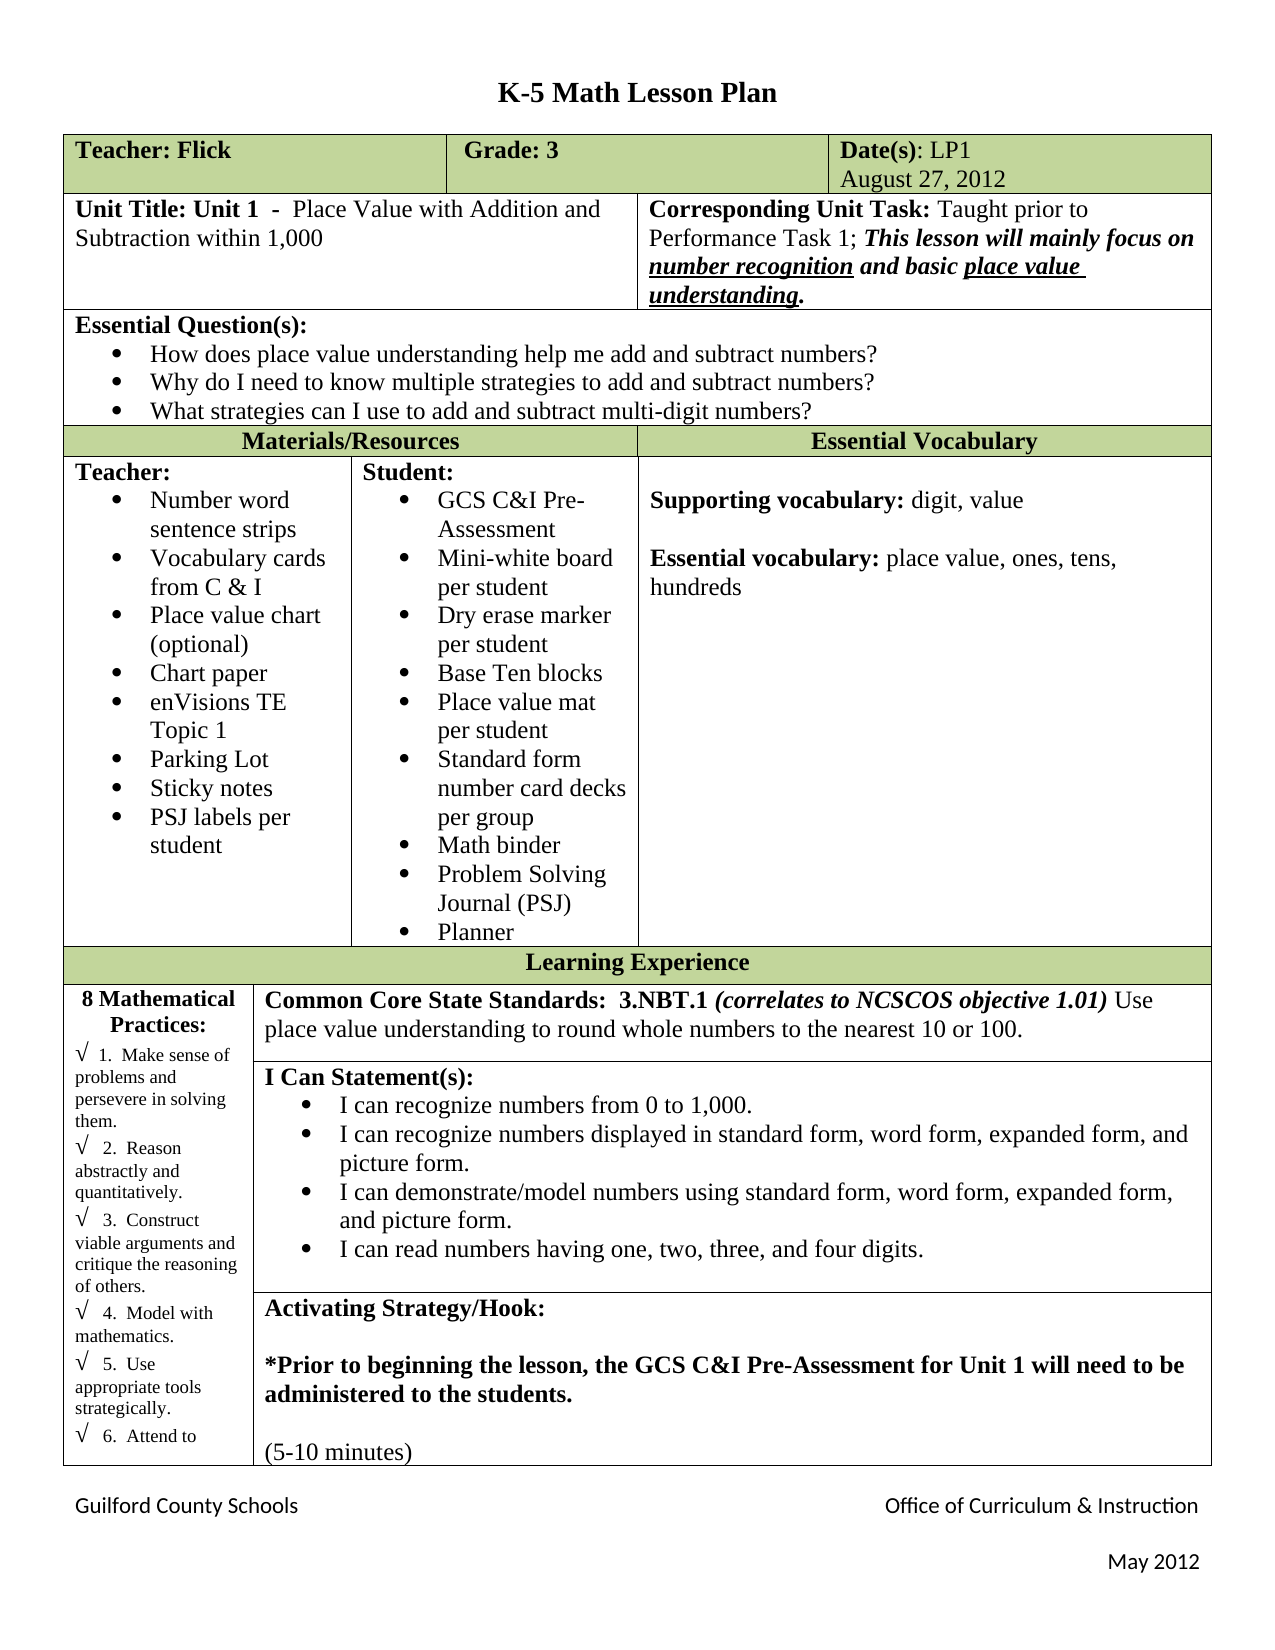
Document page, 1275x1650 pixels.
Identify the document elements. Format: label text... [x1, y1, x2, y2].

table_cell Common Core State Standards: 3.NBT.1 (correlates to NCSCOS objective 1.01) Use place value understanding to round whole numbers to the nearest 10 or 100. [254, 985, 1211, 1061]
table_cell Materials/Resources [64, 426, 637, 456]
table_cell Learning Experience [64, 947, 1211, 984]
table_cell Teacher: Number word sentence strips Vocabulary cards from C & I Place value chart (optional) Chart paper enVisions TE Topic 1 Parking Lot Sticky notes PSJ labels per student [64, 457, 351, 946]
table_cell Essential Question(s): How does place value understanding help me add and subtract numbers? Why do I need to know multiple strategies to add and subtract numbers? What strategies can I use to add and subtract multi-digit numbers? [64, 310, 1211, 425]
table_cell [254, 1293, 1211, 1465]
table_cell Student: GCS C&I Pre- Assessment Mini-white board per student Dry erase marker per student Base Ten blocks Place value mat per student Standard form number card decks per group Math binder Problem Solving Journal (PSJ) Planner [352, 457, 638, 946]
table_header Teacher: Flick [64, 135, 446, 193]
table_cell Unit Title: Unit 1 - Place Value with Addition and Subtraction within 1,000 [64, 194, 637, 309]
table_cell Supporting vocabulary: digit, value Essential vocabulary: place value, ones, tens, hundreds [639, 457, 1211, 946]
table_cell Essential Vocabulary [638, 426, 1211, 456]
text K-5 Math Lesson Plan [75, 75, 1200, 108]
table_cell Corresponding Unit Task: Taught prior to Performance Task 1; This lesson will mainly focus on number recognition and basic place value understanding. [638, 194, 1211, 309]
table_cell I Can Statement(s): I can recognize numbers from 0 to 1,000. I can recognize numbers displayed in standard form, word form, expanded form, and picture form. I can demonstrate/model numbers using standard form, word form, expanded form, and picture form. I can read numbers having one, two, three, and four digits. [254, 1062, 1211, 1292]
table_cell 8 Mathematical Practices: √ 1. Make sense of problems and persevere in solving them. √ 2. Reason abstractly and quantitatively. √ 3. Construct viable arguments and critique the reasoning of others. √ 4. Model with mathematics. √ 5. Use appropriate tools strategically. √ 6. Attend to precision. √ 7. Look for and make use of structure. √ 8. Look for and express regularity in repeated reasoning. [64, 985, 253, 1465]
table_header Date(s): LP1 August 27, 2012 [829, 135, 1211, 193]
table_header Grade: 3 [447, 135, 828, 193]
